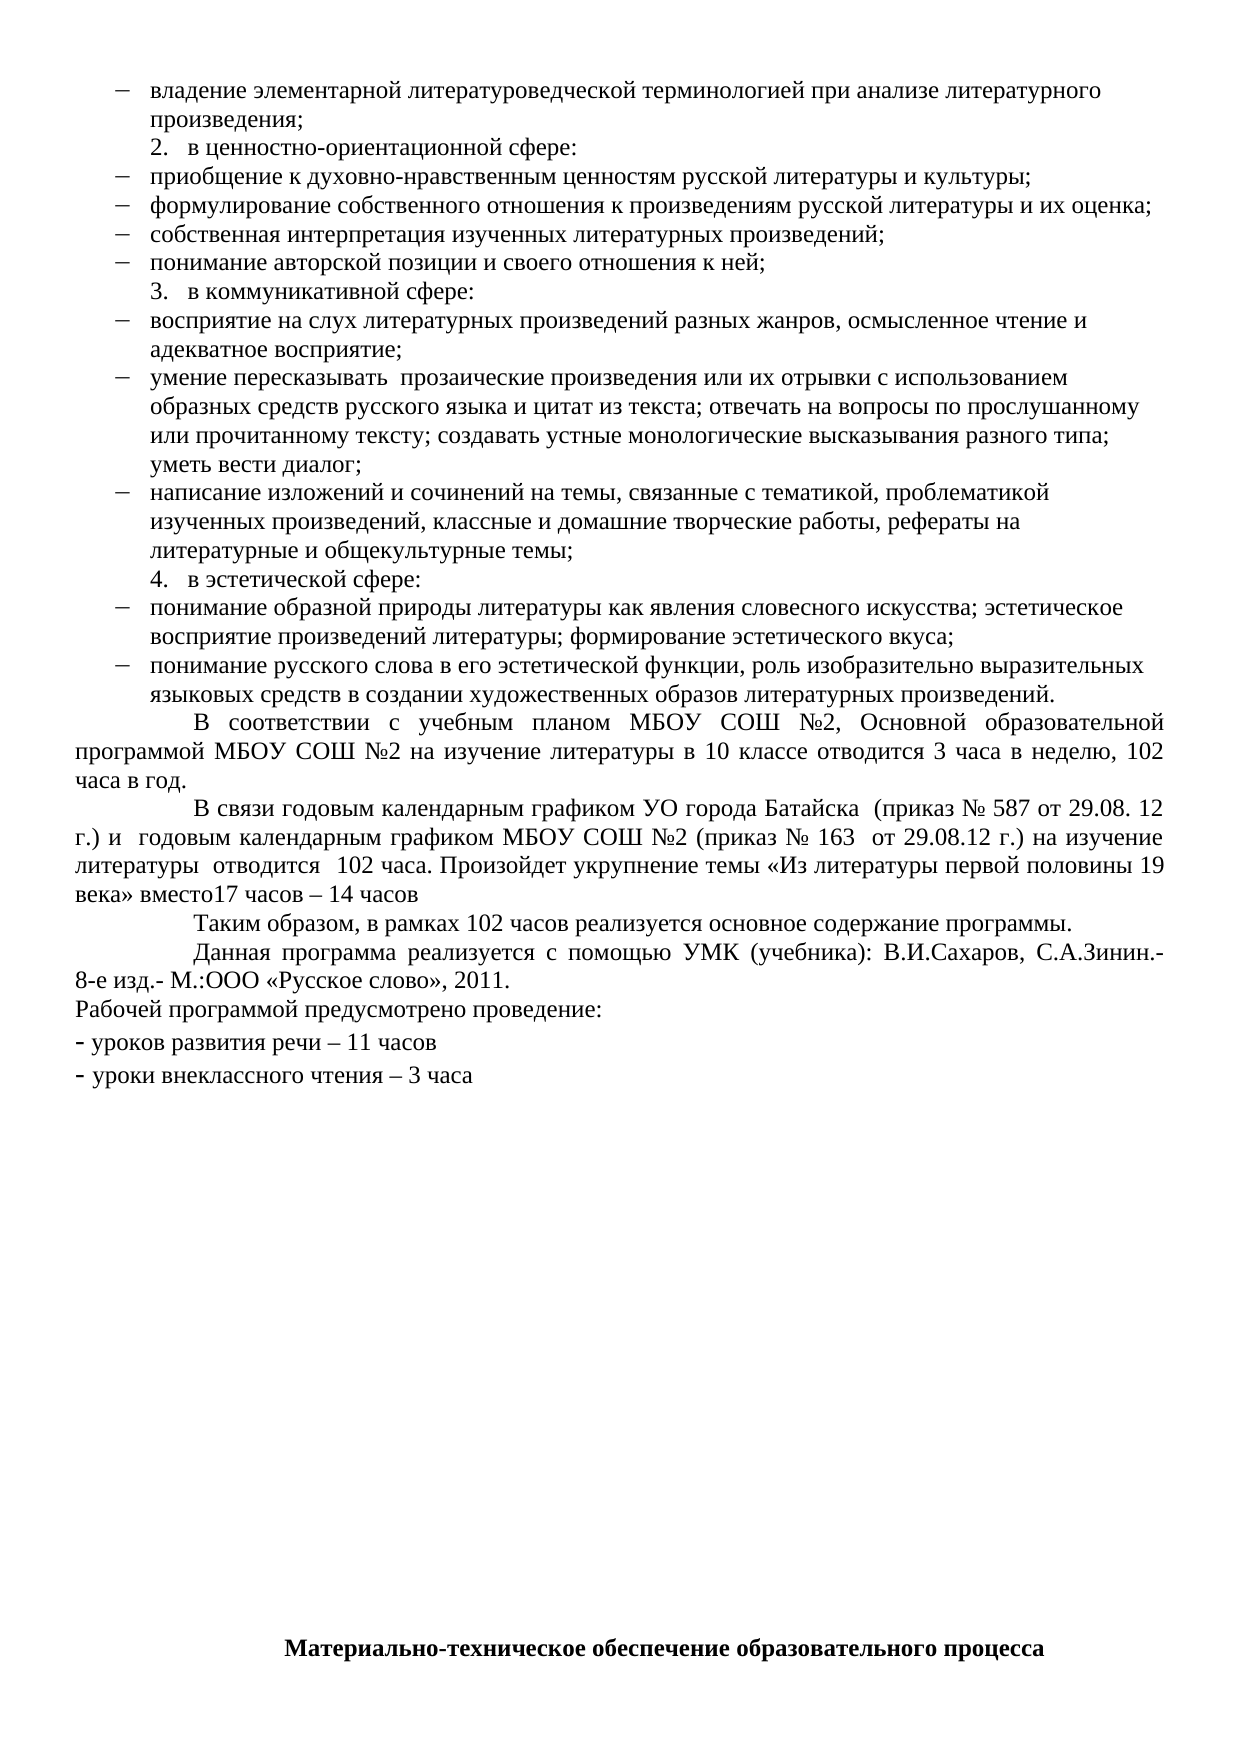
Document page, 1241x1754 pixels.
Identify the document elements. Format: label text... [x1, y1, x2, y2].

list в эстетической сфере: [150, 564, 1165, 592]
list формулирование собственного отношения к произведениям русской литературы и их оценка; [112, 190, 1165, 219]
text Материально-техническое обеспечение образовательного процесса [164, 1633, 1165, 1662]
list понимание русского слова в его эстетической функции, роль изобразительно выразительных языковых средств в создании художественных образов литературных произведений. [112, 650, 1165, 707]
list в ценностно-ориентационной сфере: [150, 132, 1165, 161]
list написание изложений и сочинений на темы, связанные с тематикой, проблематикой изученных произведений, классные и домашние творческие работы, рефераты на литературные и общекультурные темы; [112, 477, 1165, 564]
list понимание авторской позиции и своего отношения к ней; [112, 247, 1165, 276]
text Рабочей программой предусмотрено проведение: [75, 994, 1165, 1023]
list в коммуникативной сфере: [150, 276, 1165, 305]
list понимание образной природы литературы как явления словесного искусства; эстетическое восприятие произведений литературы; формирование эстетического вкуса; [112, 592, 1165, 650]
list приобщение к духовно-нравственным ценностям русской литературы и культуры; [112, 161, 1165, 190]
text В связи годовым календарным графиком УО города Батайска (приказ № 587 от 29.08. 12 г.) и годовым календарным графиком МБОУ СОШ №2 (приказ № 163 от 29.08.12 г.) на изучение литературы отводится 102 часа. Произойдет укрупнение темы «Из литературы первой половины 19 века» вместо17 часов – 14 часов [75, 794, 1165, 908]
text - уроки внеклассного чтения – 3 часа [75, 1056, 1165, 1090]
list умение пересказывать прозаические произведения или их отрывки с использованием образных средств русского языка и цитат из текста; отвечать на вопросы по прослушанному или прочитанному тексту; создавать устные монологические высказывания разного типа; уметь вести диалог; [112, 362, 1165, 477]
text Данная программа реализуется с помощью УМК (учебника): В.И.Сахаров, С.А.Зинин.- 8-е изд.- М.:ООО «Русское слово», 2011. [75, 937, 1165, 994]
list восприятие на слух литературных произведений разных жанров, осмысленное чтение и адекватное восприятие; [112, 305, 1165, 362]
text - уроков развития речи – 11 часов [75, 1023, 1165, 1056]
list владение элементарной литературоведческой терминологией при анализе литературного произведения; [112, 75, 1165, 132]
list собственная интерпретация изученных литературных произведений; [112, 219, 1165, 247]
text В соответствии с учебным планом МБОУ СОШ №2, Основной образовательной программой МБОУ СОШ №2 на изучение литературы в 10 классе отводится 3 часа в неделю, 102 часа в год. [75, 707, 1165, 794]
text Таким образом, в рамках 102 часов реализуется основное содержание программы. [75, 908, 1165, 937]
